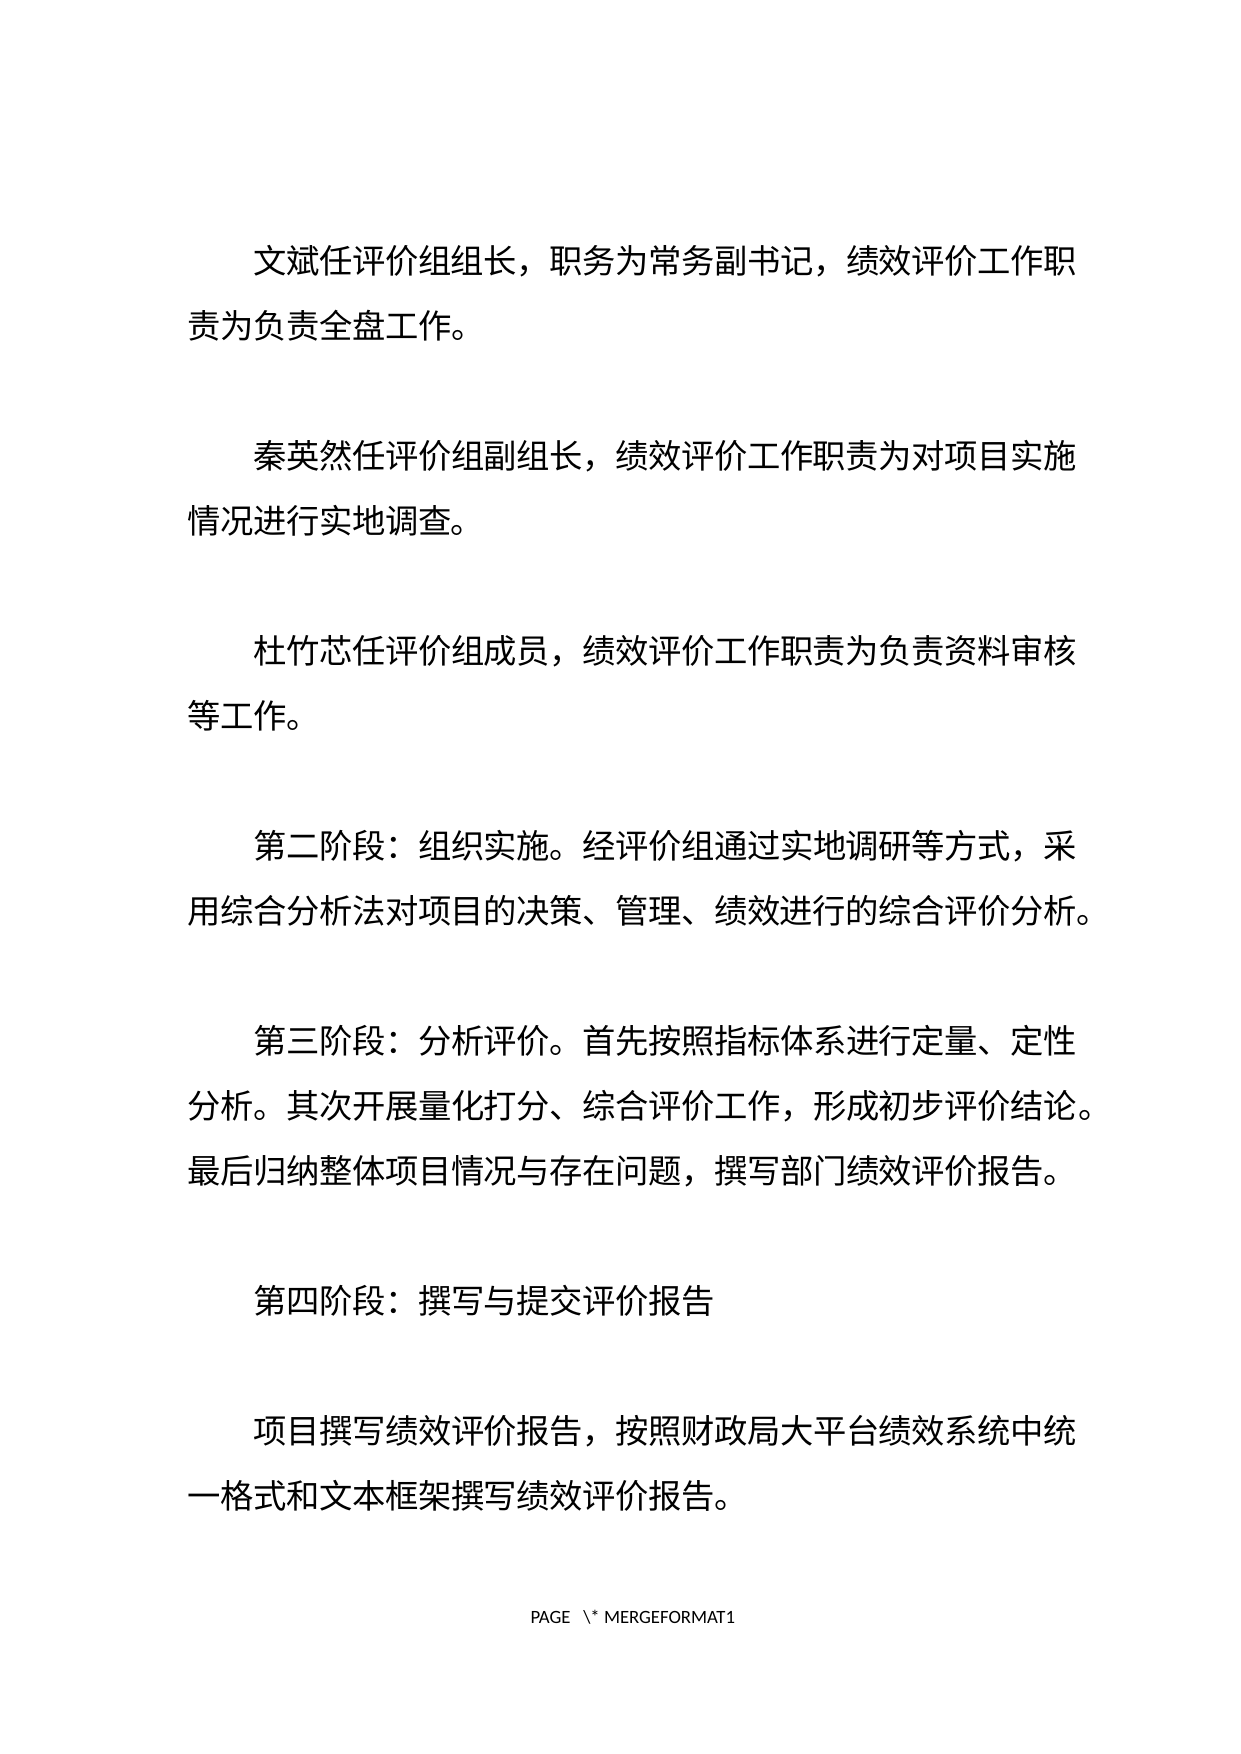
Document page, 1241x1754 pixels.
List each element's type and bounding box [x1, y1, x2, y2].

text [187, 162, 1078, 1527]
